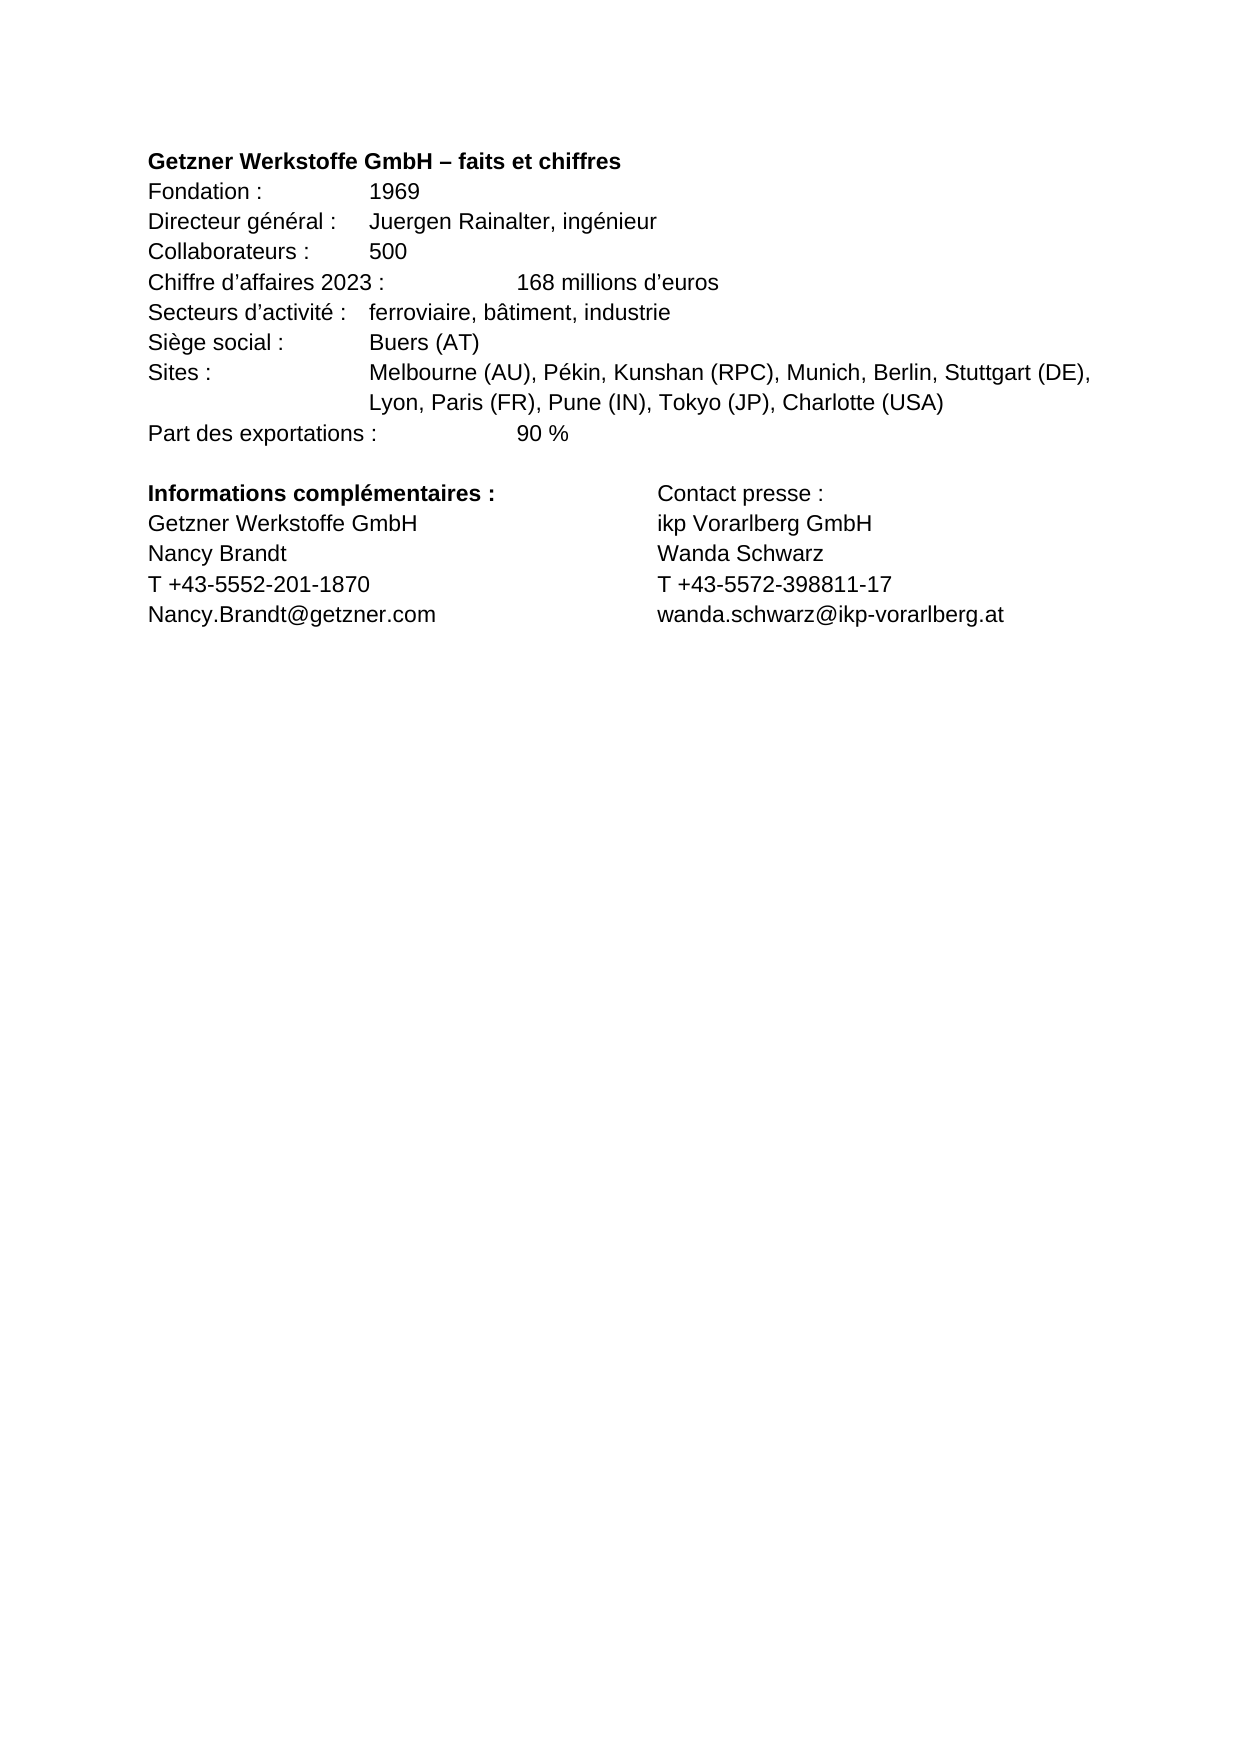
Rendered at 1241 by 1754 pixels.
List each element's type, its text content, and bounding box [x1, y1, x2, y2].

text Fondation : 1969 [148, 178, 1093, 204]
text Sites : Melbourne (AU), Pékin, Kunshan (RPC), Munich, Berlin, Stuttgart (DE), Lyon, Paris (FR), Pune (IN), Tokyo (JP), Charlotte (USA) [148, 359, 1093, 416]
text Chiffre d’affaires 2023 : 168 millions d’euros [148, 268, 1093, 295]
text Siège social : Buers (AT) [148, 329, 1093, 355]
text Getzner Werkstoffe GmbH – faits et chiffres [148, 148, 1093, 174]
text wanda.schwarz@ikp-vorarlberg.at [657, 601, 1093, 627]
text Getzner Werkstoffe GmbH [148, 510, 583, 536]
text Directeur général : Juergen Rainalter, ingénieur [148, 208, 1093, 234]
text Part des exportations : 90 % [148, 419, 1093, 446]
text Nancy.Brandt@getzner.com [148, 601, 583, 627]
text Collaborateurs : 500 [148, 238, 1093, 264]
text Wanda Schwarz [657, 540, 1093, 567]
text Secteurs d’activité : ferroviaire, bâtiment, industrie [148, 299, 1093, 325]
text Nancy Brandt T +43-5552-201-1870 [148, 540, 583, 597]
text Informations complémentaires : [148, 480, 583, 506]
text ikp Vorarlberg GmbH [657, 510, 1093, 536]
text Contact presse : [657, 480, 1093, 506]
text T +43-5572-398811-17 [657, 571, 1093, 597]
